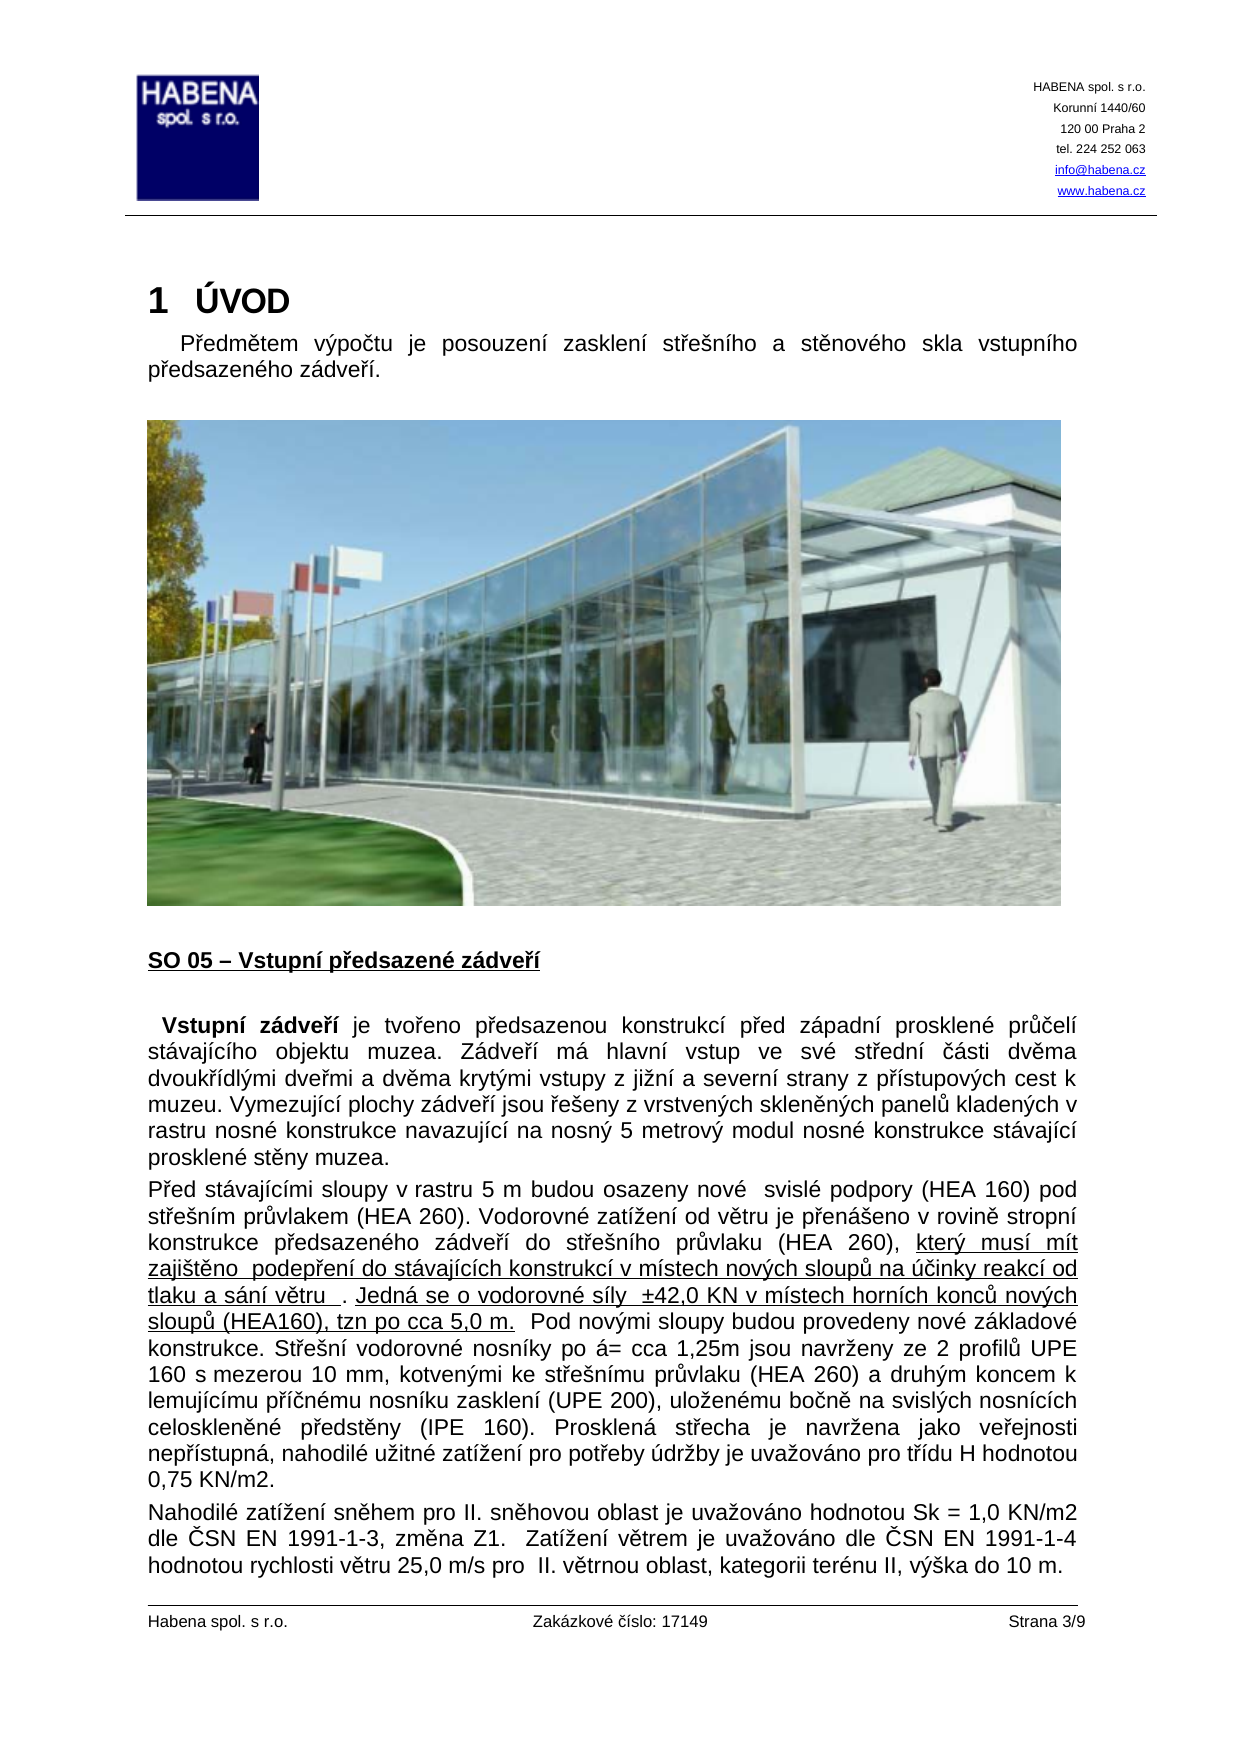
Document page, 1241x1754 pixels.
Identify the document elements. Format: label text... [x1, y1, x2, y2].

text SO 05 – Vstupní předsazené zádveří [148, 947, 1078, 973]
picture [136, 73, 259, 201]
text Nahodilé zatížení sněhem pro II. sněhovou oblast je uvažováno hodnotou Sk = 1,0 KN/m2 dle ČSN EN 1991-1-3, změna Z1. Zatížení větrem je uvažováno dle ČSN EN 1991-1-4 hodnotou rychlosti větru 25,0 m/s pro II. větrnou oblast, kategorii terénu II, výška do 10 m. [148, 1499, 1078, 1578]
picture [147, 420, 1061, 906]
text Předmětem výpočtu je posouzení zasklení střešního a stěnového skla vstupního předsazeného zádveří. [148, 329, 1078, 382]
subtitle Úvod [148, 277, 1078, 323]
text Vstupní zádveří je tvořeno předsazenou konstrukcí před západní prosklené průčelí stávajícího objektu muzea. Zádveří má hlavní vstup ve své střední části dvěma dvoukřídlými dveřmi a dvěma krytými vstupy z jižní a severní strany z přístupových cest k muzeu. Vymezující plochy zádveří jsou řešeny z vrstvených skleněných panelů kladených v rastru nosné konstrukce navazující na nosný 5 metrový modul nosné konstrukce stávající prosklené stěny muzea. [148, 1012, 1078, 1170]
text Před stávajícími sloupy v rastru 5 m budou osazeny nové svislé podpory (HEA 160) pod střešním průvlakem (HEA 260). Vodorovné zatížení od větru je přenášeno v rovině stropní konstrukce předsazeného zádveří do střešního průvlaku (HEA 260), který musí mít zajištěno podepření do stávajících konstrukcí v místech nových sloupů na účinky reakcí od tlaku a sání větru . Jedná se o vodorovné síly ±42,0 KN v místech horních konců nových sloupů (HEA160), tzn po cca 5,0 m. Pod novými sloupy budou provedeny nové základové konstrukce. Střešní vodorovné nosníky po á= cca 1,25m jsou navrženy ze 2 profilů UPE 160 s mezerou 10 mm, kotvenými ke střešnímu průvlaku (HEA 260) a druhým koncem k lemujícímu příčnému nosníku zasklení (UPE 200), uloženému bočně na svislých nosnících celoskleněné předstěny (IPE 160). Prosklená střecha je navržena jako veřejnosti nepřístupná, nahodilé užitné zatížení pro potřeby údržby je uvažováno pro třídu H hodnotou 0,75 KN/m2. [148, 1279, 1078, 1493]
text Před stávajícími sloupy v rastru 5 m budou osazeny nové svislé podpory (HEA 160) pod střešním průvlakem (HEA 260). Vodorovné zatížení od větru je přenášeno v rovině stropní konstrukce předsazeného zádveří do střešního průvlaku (HEA 260), který musí mít zajištěno podepření do stávajících konstrukcí v místech nových sloupů na účinky reakcí od tlaku a sání větru . Jedná se o vodorovné síly ±42,0 KN v místech horních konců nových sloupů (HEA160), tzn po cca 5,0 m. Pod novými sloupy budou provedeny nové základové konstrukce. Střešní vodorovné nosníky po á= cca 1,25m jsou navrženy ze 2 profilů UPE 160 s mezerou 10 mm, kotvenými ke střešnímu průvlaku (HEA 260) a druhým koncem k lemujícímu příčnému nosníku zasklení (UPE 200), uloženému bočně na svislých nosnících celoskleněné předstěny (IPE 160). Prosklená střecha je navržena jako veřejnosti nepřístupná, nahodilé užitné zatížení pro potřeby údržby je uvažováno pro třídu H hodnotou 0,75 KN/m2. [148, 1176, 1078, 1278]
